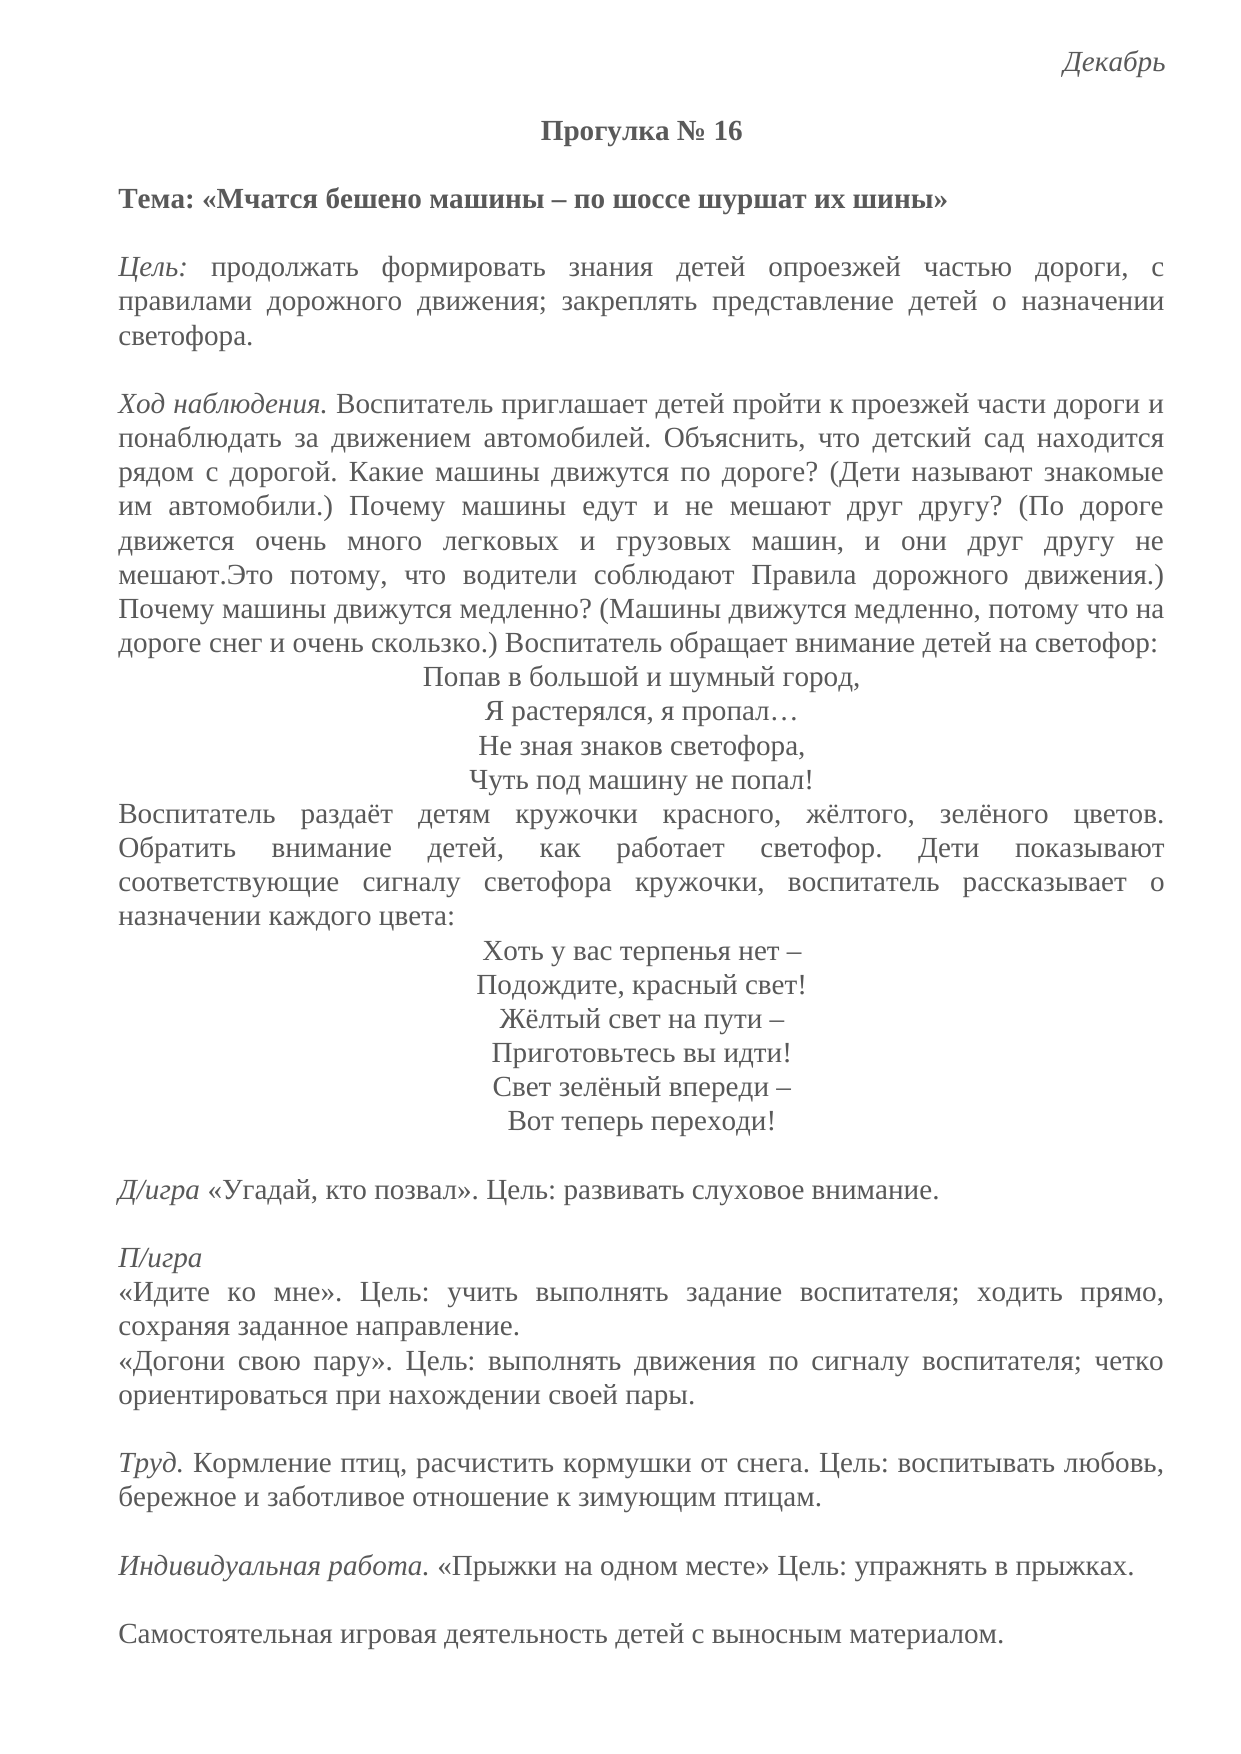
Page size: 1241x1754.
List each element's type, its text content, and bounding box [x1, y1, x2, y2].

text Попав в большой и шумный город, [118, 659, 1165, 693]
text П/игра [118, 1239, 1165, 1274]
text Прогулка № 16 [118, 112, 1165, 146]
text Приготовьтесь вы идти! [118, 1034, 1165, 1069]
text Не зная знаков светофора, [118, 727, 1165, 761]
text Вот теперь переходи! [118, 1103, 1165, 1137]
text Ход наблюдения. Воспитатель приглашает детей пройти к проезжей части дороги и понаблюдать за движением автомобилей. Объяснить, что детский сад находится рядом с дорогой. Какие машины движутся по дороге? (Дети называют знакомые им автомобили.) Почему машины едут и не мешают друг другу? (По дороге движется очень много легковых и грузовых машин, и они друг другу не мешают.Это потому, что водители соблюдают Правила дорожного движения.) Почему машины движутся медленно? (Машины движутся медленно, потому что на дороге снег и очень скользко.) Воспитатель обращает внимание детей на светофор: [118, 385, 1165, 659]
text «Идите ко мне». Цель: учить выполнять задание воспитателя; ходить прямо, сохраняя заданное направление. [118, 1274, 1165, 1342]
text Чуть под машину не попал! [118, 761, 1165, 795]
text Индивидуальная работа. «Прыжки на одном месте» Цель: упражнять в прыжках. [118, 1547, 1165, 1581]
text Жёлтый свет на пути – [118, 1000, 1165, 1034]
text Самостоятельная игровая деятельность детей с выносным материалом. [118, 1615, 1165, 1649]
text Труд. Кормление птиц, расчистить кормушки от снега. Цель: воспитывать любовь, бережное и заботливое отношение к зимующим птицам. [118, 1444, 1165, 1513]
text Хоть у вас терпенья нет – [118, 932, 1165, 966]
text Я растерялся, я пропал… [118, 693, 1165, 727]
text Свет зелёный впереди – [118, 1069, 1165, 1103]
text «Догони свою пару». Цель: выполнять движения по сигналу воспитателя; четко ориентироваться при нахождении своей пары. [118, 1342, 1165, 1410]
text Подождите, красный свет! [118, 966, 1165, 1000]
text Воспитатель раздаёт детям кружочки красного, жёлтого, зелёного цветов. Обратить внимание детей, как работает светофор. Дети показывают соответствующие сигналу светофора кружочки, воспитатель рассказывает о назначении каждого цвета: [118, 795, 1165, 932]
text Цель: продолжать формировать знания детей опроезжей частью дороги, с правилами дорожного движения; закреплять представление детей о назначении светофора. [118, 249, 1165, 351]
text Тема: «Мчатся бешено машины – по шоссе шуршат их шины» [118, 180, 1165, 214]
text Декабрь [118, 44, 1165, 78]
text Д/игра «Угадай, кто позвал». Цель: развивать слуховое внимание. [118, 1171, 1165, 1205]
